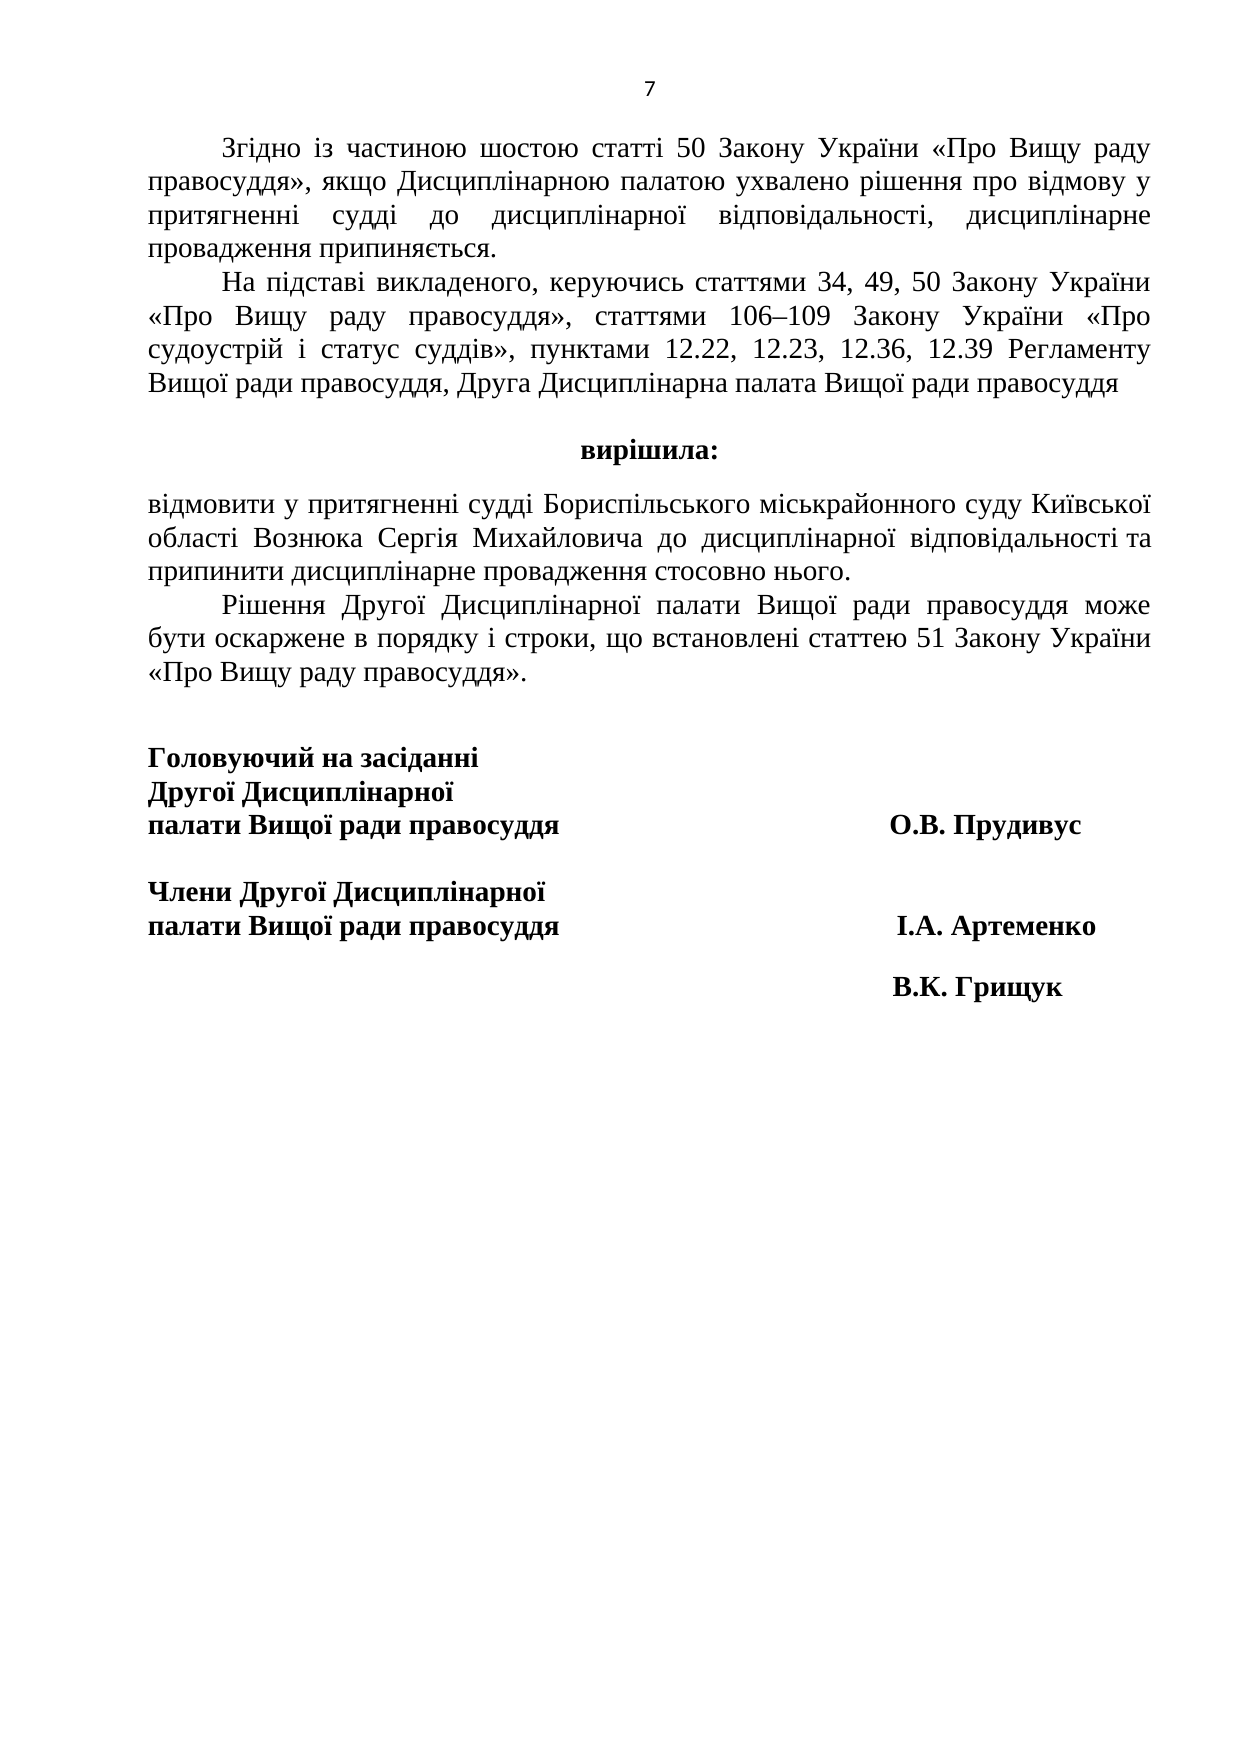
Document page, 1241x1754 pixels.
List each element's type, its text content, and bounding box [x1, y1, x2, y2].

text відмовити у притягненні судді Бориспільського міськрайонного суду Київської області Вознюка Сергія Михайловича до дисциплінарної відповідальності та припинити дисциплінарне провадження стосовно нього. [148, 486, 1152, 587]
text палати Вищої ради правосуддя О.В. Прудивус [148, 807, 1152, 841]
text На підставі викладеного, керуючись статтями 34, 49, 50 Закону України «Про Вищу раду правосуддя», статтями 106–109 Закону України «Про судоустрій і статус суддів», пунктами 12.22, 12.23, 12.36, 12.39 Регламенту Вищої ради правосуддя, Друга Дисциплінарна палата Вищої ради правосуддя [148, 264, 1152, 398]
text Другої Дисциплінарної [148, 774, 1152, 807]
text Згідно із частиною шостою статті 50 Закону України «Про Вищу раду правосуддя», якщо Дисциплінарною палатою ухвалено рішення про відмову у притягненні судді до дисциплінарної відповідальності, дисциплінарне провадження припиняється. [148, 130, 1152, 264]
text Головуючий на засіданні [148, 740, 1152, 774]
text палати Вищої ради правосуддя І.А. Артеменко [148, 908, 1152, 941]
text В.К. Грищук [811, 969, 1152, 1003]
text Рішення Другої Дисциплінарної палати Вищої ради правосуддя може бути оскаржене в порядку і строки, що встановлені статтею 51 Закону України «Про Вищу раду правосуддя». [148, 587, 1152, 687]
text вирішила: [148, 432, 1152, 465]
text Члени Другої Дисциплінарної [148, 874, 1152, 908]
